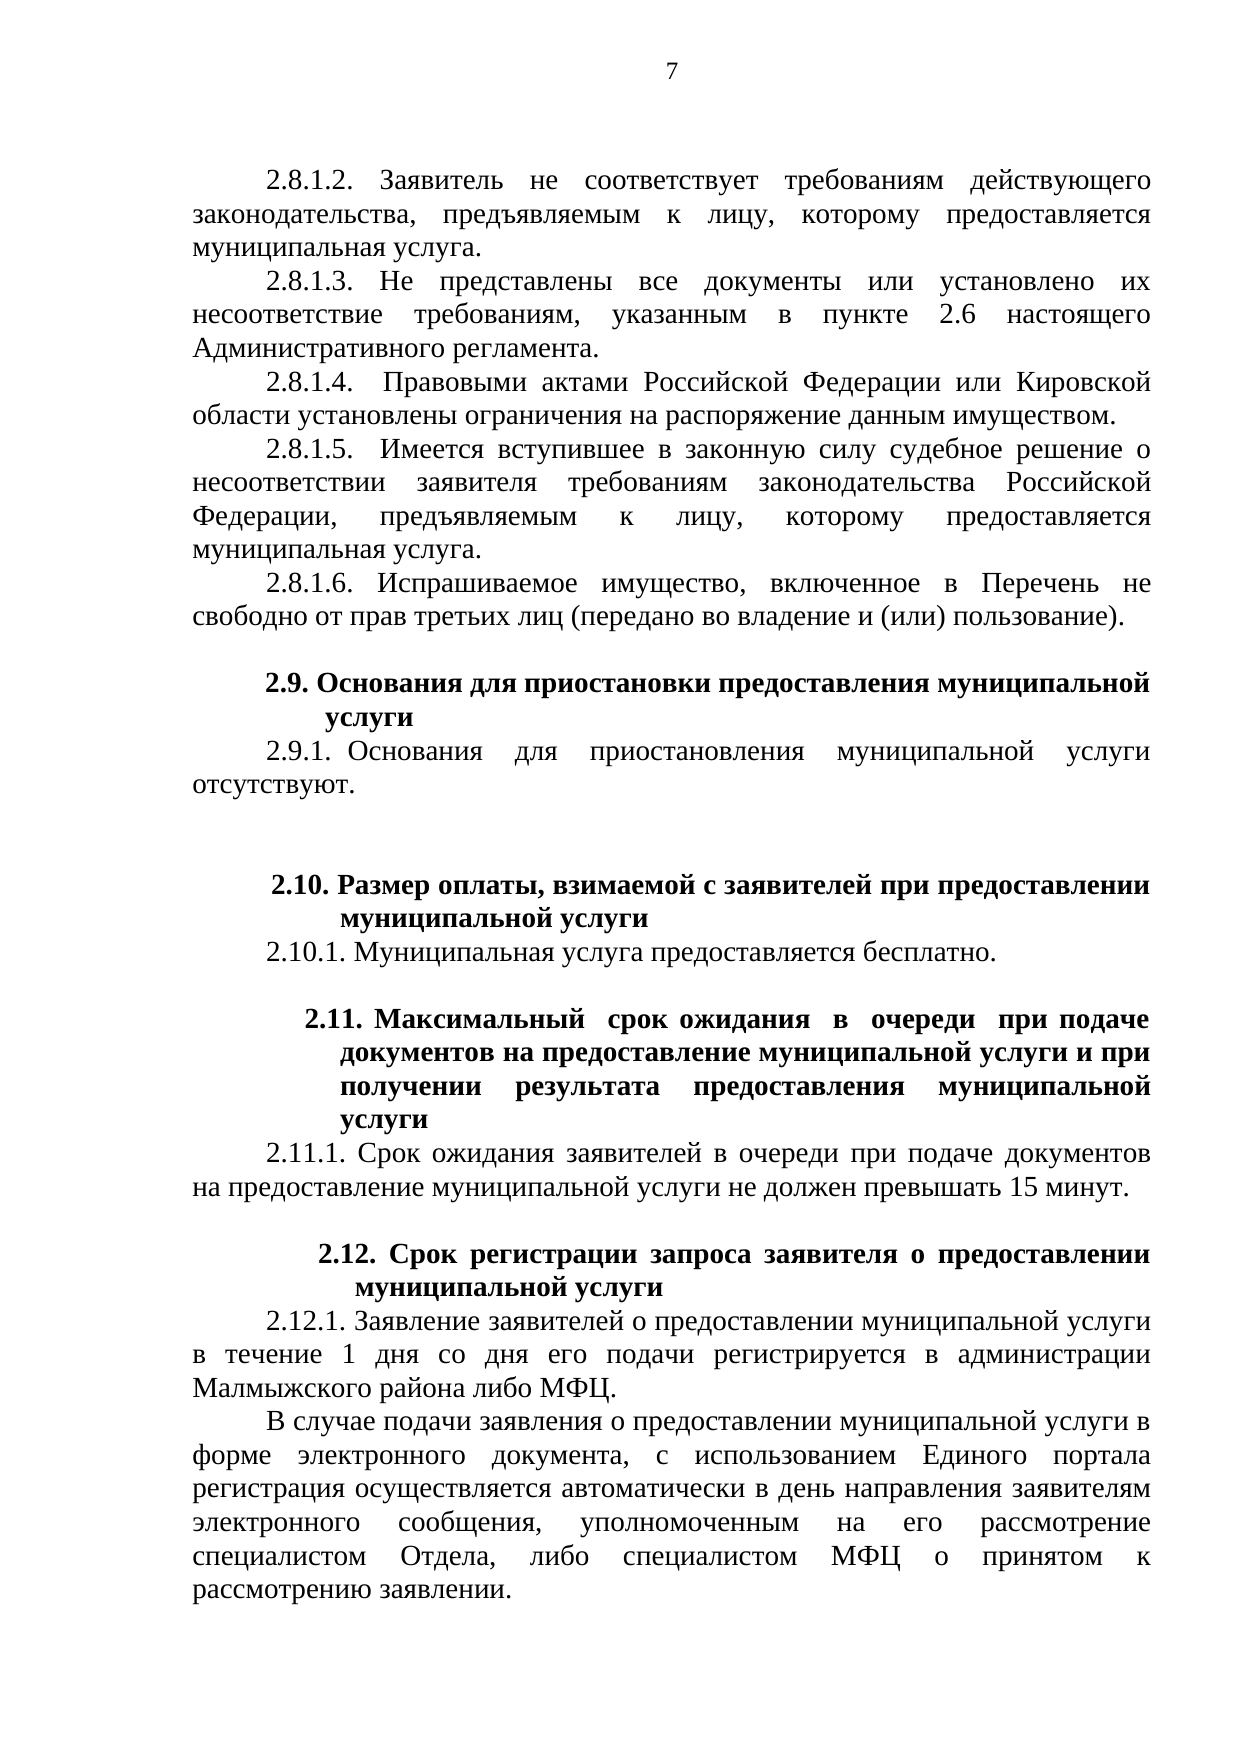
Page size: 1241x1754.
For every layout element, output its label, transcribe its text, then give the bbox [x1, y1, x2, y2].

text 2.8.1.4. Правовыми актами Российской Федерации или Кировской области установлены ограничения на распоряжение данным имуществом. [192, 364, 1152, 431]
text 2.8.1.5. Имеется вступившее в законную силу судебное решение о несоответствии заявителя требованиям законодательства Российской Федерации, предъявляемым к лицу, которому предоставляется муниципальная услуга. [192, 431, 1152, 565]
text 2.11. Максимальный срок ожидания в очереди при подаче документов на предоставление муниципальной услуги и при получении результата предоставления муниципальной услуги [192, 1001, 1152, 1135]
text В случае подачи заявления о предоставлении муниципальной услуги в форме электронного документа, с использованием Единого портала регистрация осуществляется автоматически в день направления заявителям электронного сообщения, уполномоченным на его рассмотрение специалистом Отдела, либо специалистом МФЦ о принятом к рассмотрению заявлении. [192, 1403, 1152, 1605]
text 2.11.1. Срок ожидания заявителей в очереди при подаче документов на предоставление муниципальной услуги не должен превышать 15 минут. [192, 1135, 1152, 1202]
text 2.10. Размер оплаты, взимаемой с заявителей при предоставлении муниципальной услуги [192, 867, 1152, 934]
text 2.8.1.6. Испрашиваемое имущество, включенное в Перечень не свободно от прав третьих лиц (передано во владение и (или) пользование). [192, 565, 1152, 632]
text 2.9. Основания для приостановки предоставления муниципальной услуги [192, 666, 1152, 733]
text 2.10.1. Муниципальная услуга предоставляется бесплатно. [192, 934, 1152, 967]
text 2.8.1.2. Заявитель не соответствует требованиям действующего законодательства, предъявляемым к лицу, которому предоставляется муниципальная услуга. [192, 162, 1152, 263]
text 2.12.1. Заявление заявителей о предоставлении муниципальной услуги в течение 1 дня со дня его подачи регистрируется в администрации Малмыжского района либо МФЦ. [192, 1303, 1152, 1403]
text 2.12. Срок регистрации запроса заявителя о предоставлении муниципальной услуги [192, 1236, 1152, 1303]
text 2.8.1.3. Не представлены все документы или установлено их несоответствие требованиям, указанным в пункте 2.6 настоящего Административного регламента. [192, 263, 1152, 364]
text 2.9.1. Основания для приостановления муниципальной услуги отсутствуют. [192, 733, 1152, 800]
